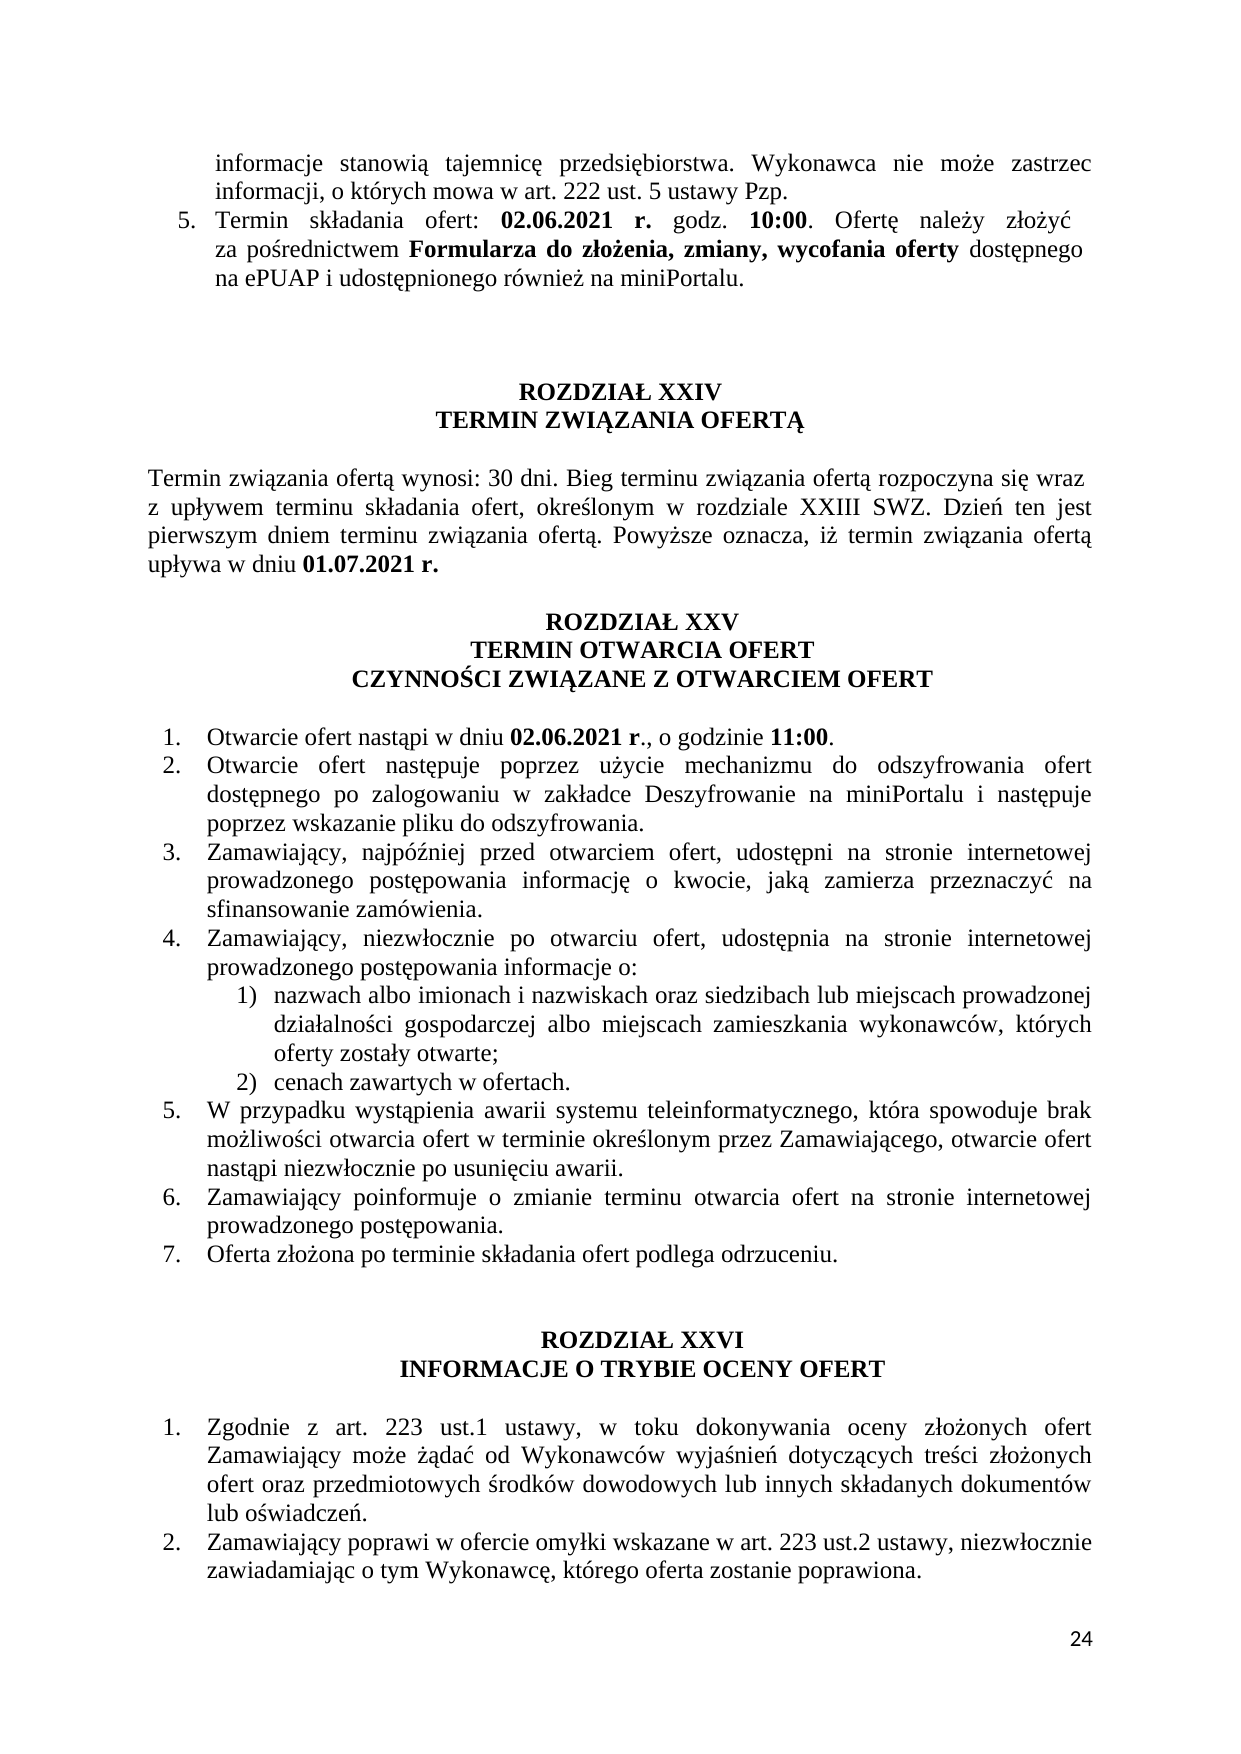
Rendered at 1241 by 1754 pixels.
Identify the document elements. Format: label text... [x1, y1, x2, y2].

list Oferta złożona po terminie składania ofert podlega odrzuceniu. [162, 1239, 1093, 1268]
list ROZDZIAŁ XXIV [148, 377, 1093, 406]
list Zgodnie z art. 223 ust.1 ustawy, w toku dokonywania oceny złożonych ofert Zamawiający może żądać od Wykonawców wyjaśnień dotyczących treści złożonych ofert oraz przedmiotowych środków dowodowych lub innych składanych dokumentów lub oświadczeń. [162, 1412, 1093, 1527]
list Zamawiający, niezwłocznie po otwarciu ofert, udostępnia na stronie internetowej prowadzonego postępowania informacje o: [162, 923, 1093, 981]
list Otwarcie ofert następuje poprzez użycie mechanizmu do odszyfrowania ofert dostępnego po zalogowaniu w zakładce Deszyfrowanie na miniPortalu i następuje poprzez wskazanie pliku do odszyfrowania. [162, 751, 1093, 837]
list CZYNNOŚCI ZWIĄZANE Z OTWARCIEM OFERT [192, 664, 1093, 693]
list cenach zawartych w ofertach. [236, 1067, 1093, 1096]
list ROZDZIAŁ XXV [192, 607, 1093, 636]
list INFORMACJE O TRYBIE OCENY OFERT [192, 1354, 1093, 1383]
list Zamawiający poprawi w ofercie omyłki wskazane w art. 223 ust.2 ustawy, niezwłocznie zawiadamiając o tym Wykonawcę, którego oferta zostanie poprawiona. [162, 1527, 1093, 1584]
list Termin związania ofertą wynosi: 30 dni. Bieg terminu związania ofertą rozpoczyna się wraz z upływem terminu składania ofert, określonym w rozdziale XXIII SWZ. Dzień ten jest pierwszym dniem terminu związania ofertą. Powyższe oznacza, iż termin związania ofertą upływa w dniu 01.07.2021 r. [148, 463, 1093, 578]
list Zamawiający poinformuje o zmianie terminu otwarcia ofert na stronie internetowej prowadzonego postępowania. [162, 1182, 1093, 1239]
list Zamawiający, najpóźniej przed otwarciem ofert, udostępni na stronie internetowej prowadzonego postępowania informację o kwocie, jaką zamierza przeznaczyć na sfinansowanie zamówienia. [162, 837, 1093, 923]
list TERMIN OTWARCIA OFERT [192, 636, 1093, 664]
list W przypadku wystąpienia awarii systemu teleinformatycznego, która spowoduje brak możliwości otwarcia ofert w terminie określonym przez Zamawiającego, otwarcie ofert nastąpi niezwłocznie po usunięciu awarii. [162, 1096, 1093, 1182]
list Termin składania ofert: 02.06.2021 r. godz. 10:00. Ofertę należy złożyć za pośrednictwem Formularza do złożenia, zmiany, wycofania oferty dostępnego na ePUAP i udostępnionego również na miniPortalu. [177, 205, 1093, 291]
list Otwarcie ofert nastąpi w dniu 02.06.2021 r., o godzinie 11:00. [162, 722, 1093, 751]
list nazwach albo imionach i nazwiskach oraz siedzibach lub miejscach prowadzonej działalności gospodarczej albo miejscach zamieszkania wykonawców, których oferty zostały otwarte; [236, 981, 1093, 1067]
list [177, 148, 1093, 205]
list ROZDZIAŁ XXVI [192, 1326, 1093, 1354]
list TERMIN ZWIĄZANIA OFERTĄ [148, 406, 1093, 434]
